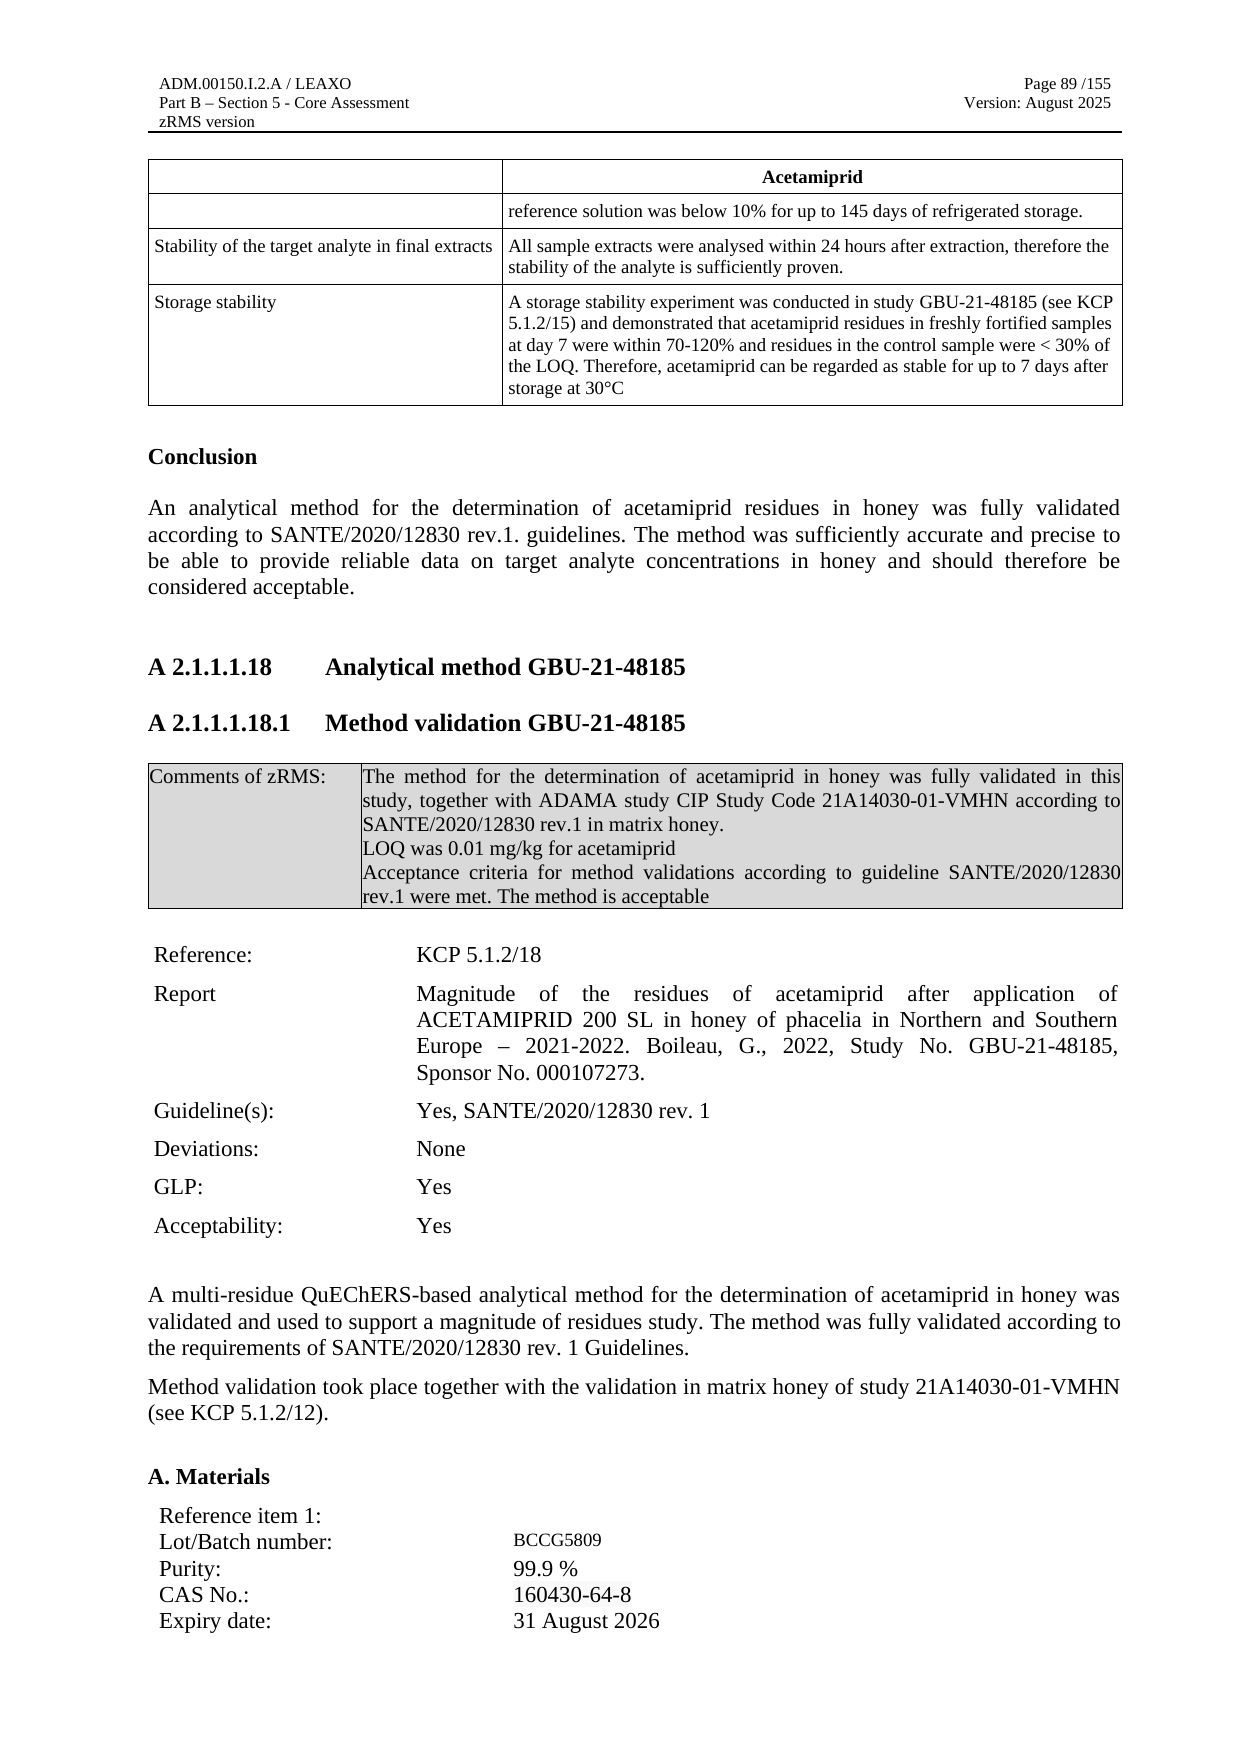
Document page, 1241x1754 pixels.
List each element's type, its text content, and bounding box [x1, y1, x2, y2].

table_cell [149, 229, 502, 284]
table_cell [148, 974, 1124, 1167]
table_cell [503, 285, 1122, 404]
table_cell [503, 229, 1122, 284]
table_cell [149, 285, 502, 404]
text A. Materials [148, 1463, 1122, 1489]
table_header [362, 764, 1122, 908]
text Conclusion [148, 443, 1122, 469]
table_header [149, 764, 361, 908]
text A multi-residue QuEChERS-based analytical method for the determination of acetamiprid in honey was validated and used to support a magnitude of residues study. The method was fully validated according to the requirements of SANTE/2020/12830 rev. 1 Guidelines. [148, 1281, 1122, 1361]
text Method validation took place together with the validation in matrix honey of study 21A14030-01-VMHN (see KCP 5.1.2/12). [148, 1373, 1122, 1426]
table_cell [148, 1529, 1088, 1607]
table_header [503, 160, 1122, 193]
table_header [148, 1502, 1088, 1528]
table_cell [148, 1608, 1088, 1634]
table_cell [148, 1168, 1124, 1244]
text Method validation GBU-21-48185 [148, 708, 1122, 736]
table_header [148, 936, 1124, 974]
text Analytical method GBU-21-48185 [148, 652, 1122, 681]
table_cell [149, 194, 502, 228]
text An analytical method for the determination of acetamiprid residues in honey was fully validated according to SANTE/2020/12830 rev.1. guidelines. The method was sufficiently accurate and precise to be able to provide reliable data on target analyte concentrations in honey and should therefore be considered acceptable. [148, 494, 1122, 600]
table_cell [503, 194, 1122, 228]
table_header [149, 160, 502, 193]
